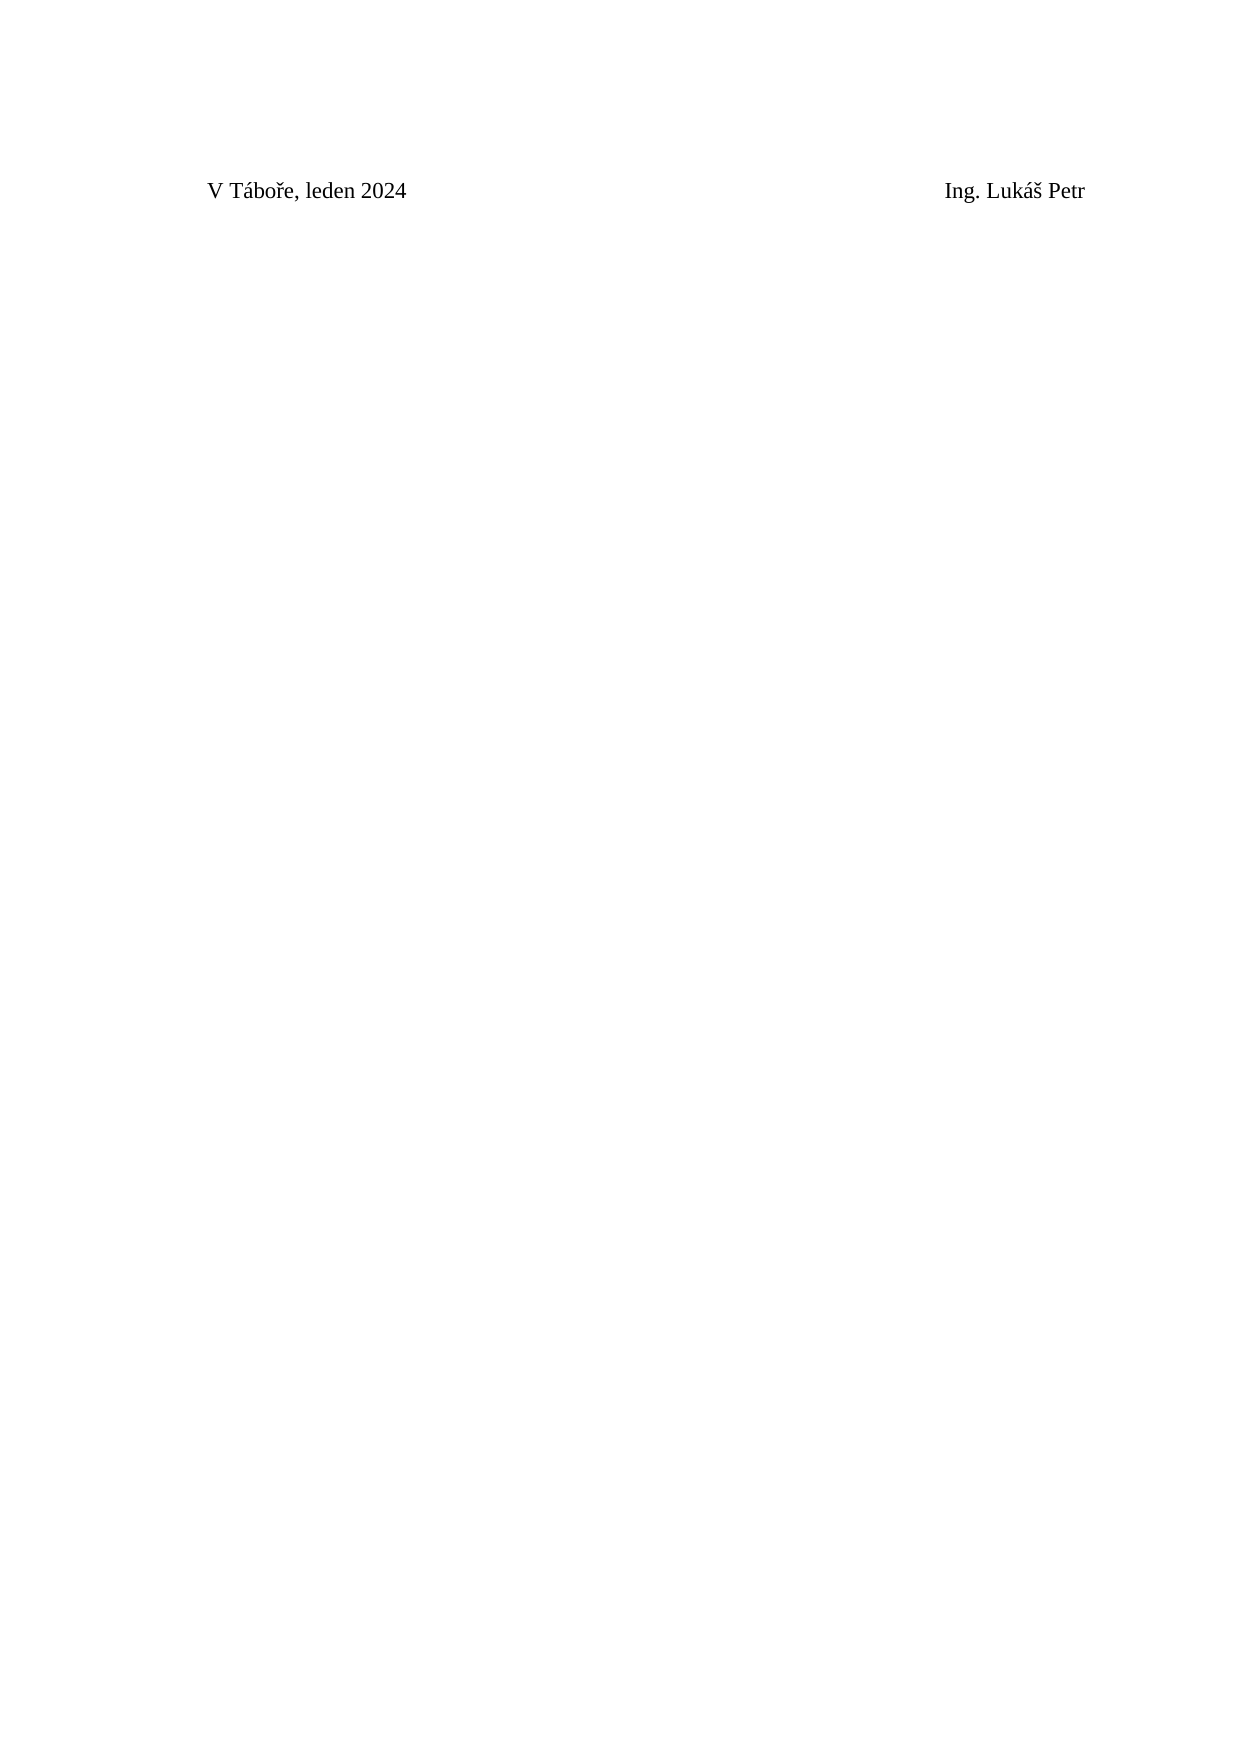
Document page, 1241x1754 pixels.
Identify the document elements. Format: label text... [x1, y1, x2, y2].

text V Táboře, leden 2024 Ing. Lukáš Petr [207, 177, 1092, 203]
